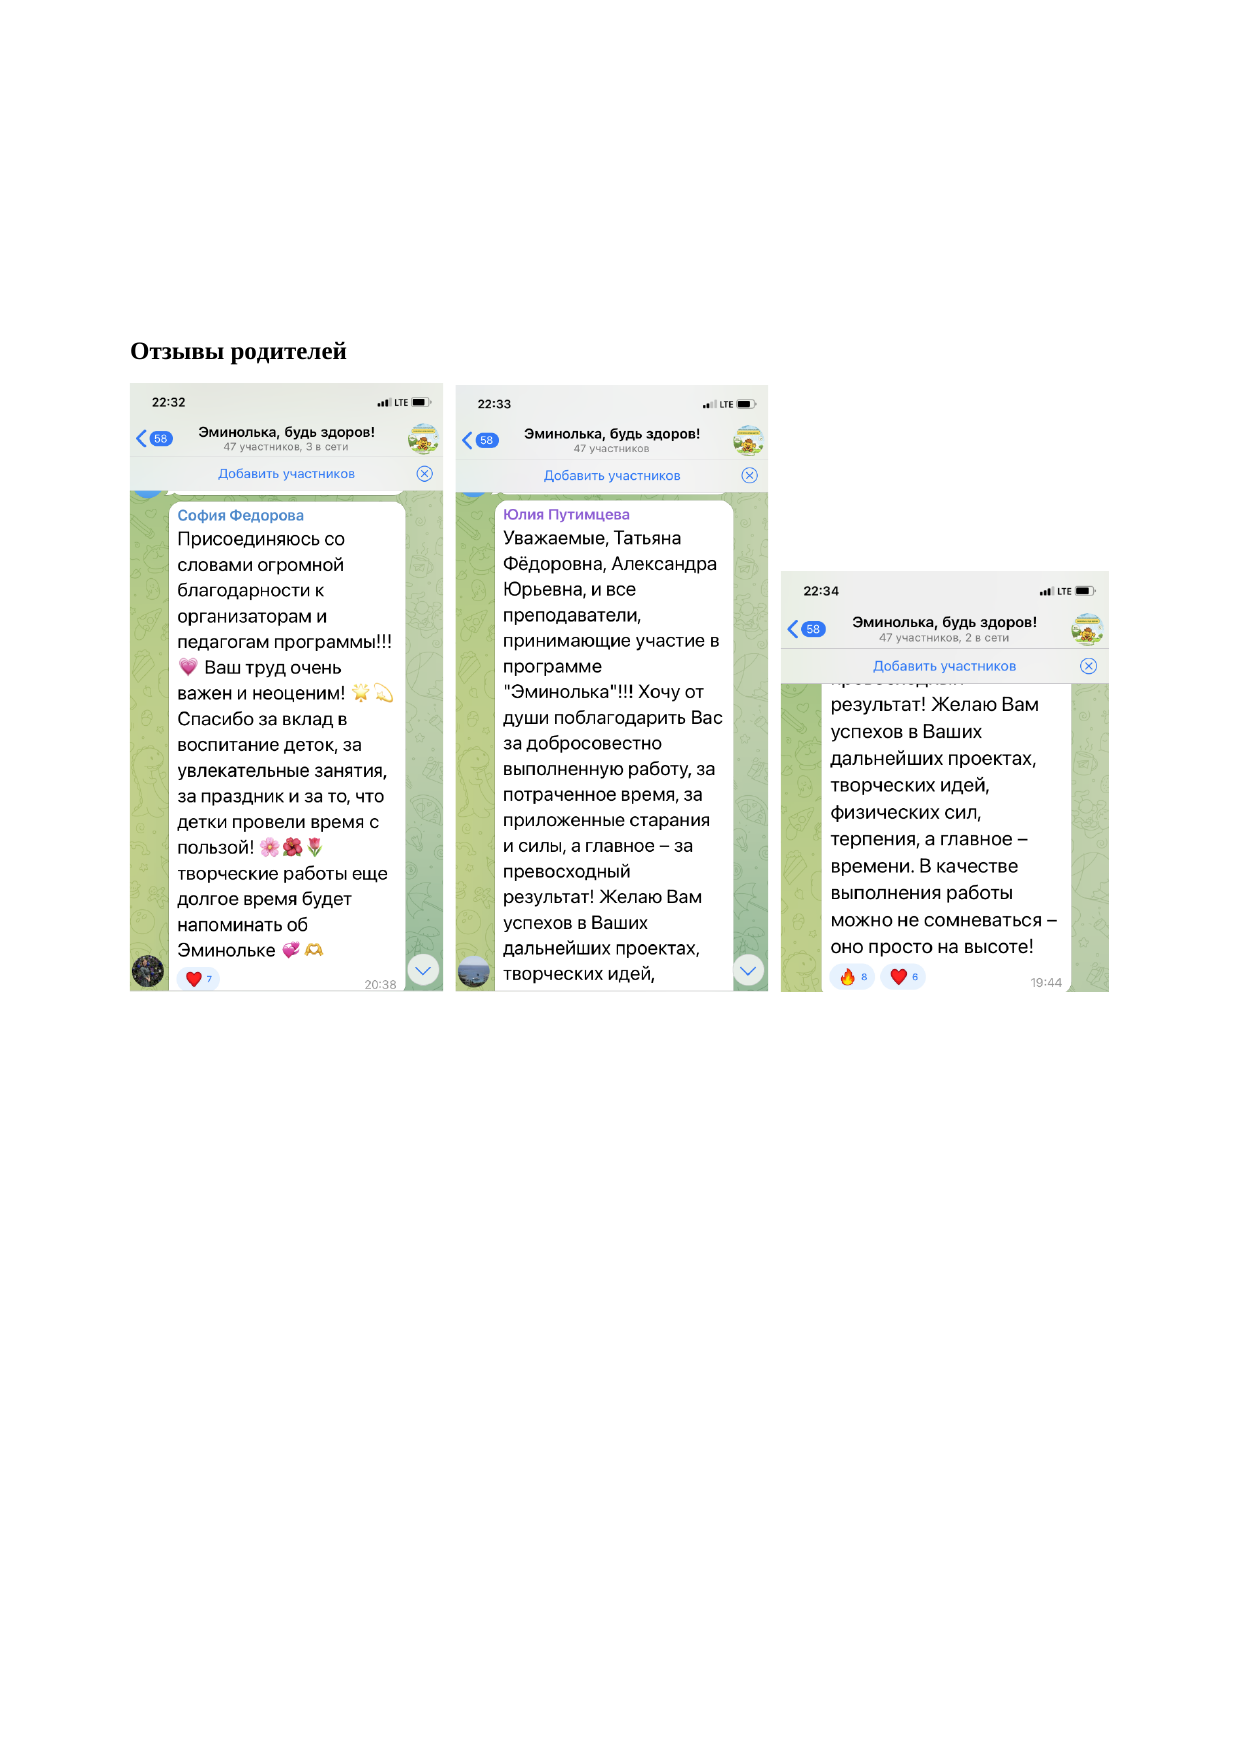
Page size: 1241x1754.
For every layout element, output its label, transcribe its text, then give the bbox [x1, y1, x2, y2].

picture [129, 383, 444, 992]
text Отзывы родителей [130, 336, 1110, 364]
picture [780, 571, 1109, 992]
picture [455, 385, 769, 992]
